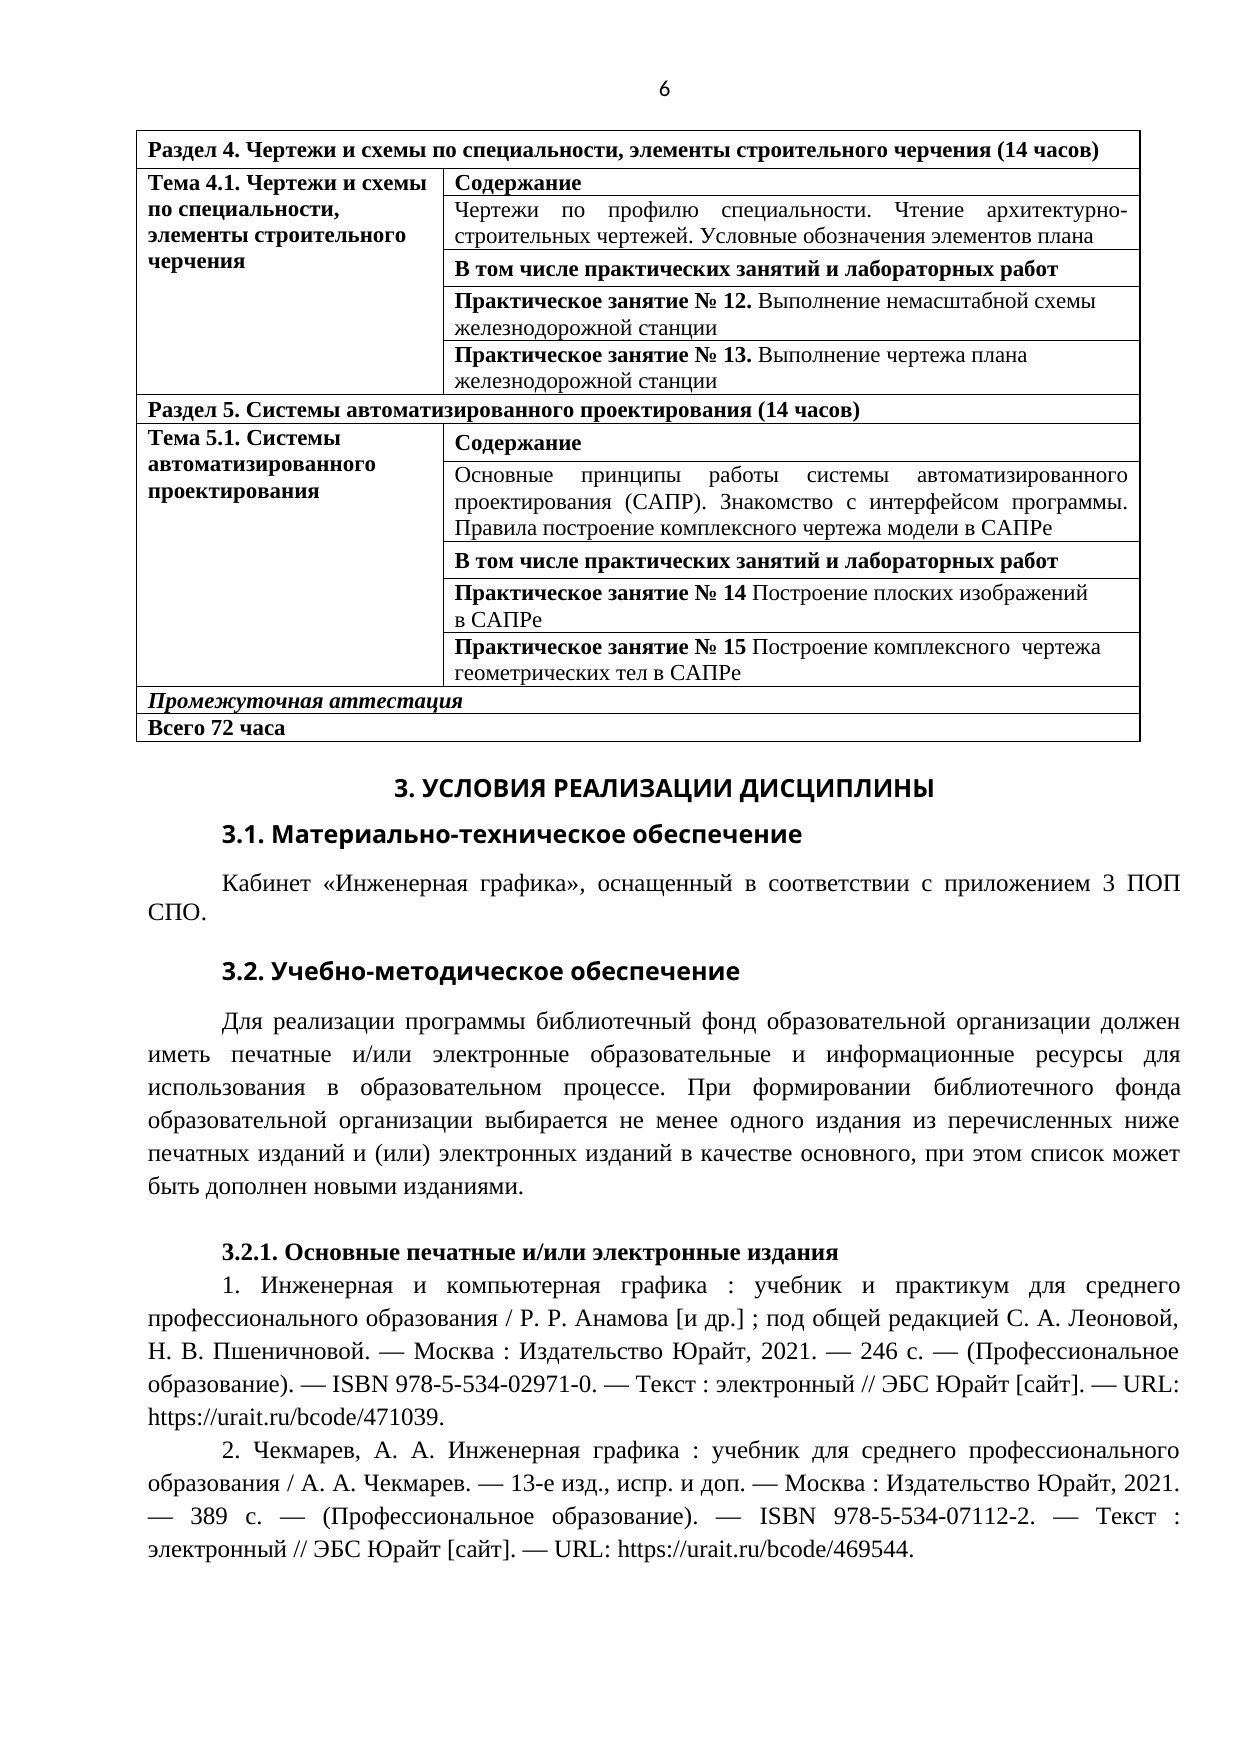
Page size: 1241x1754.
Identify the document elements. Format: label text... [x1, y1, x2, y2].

text 2. Чекмарев, А. А. Инженерная графика : учебник для среднего профессионального образования / А. А. Чекмарев. — 13-е изд., испр. и доп. — Москва : Издательство Юрайт, 2021. — 389 с. — (Профессиональное образование). — ISBN 978-5-534-07112-2. — Текст : электронный // ЭБС Юрайт [сайт]. — URL: https://urait.ru/bcode/469544. [148, 1435, 1181, 1563]
table_cell Практическое занятие № 12. Выполнение немасштабной схемы железнодорожной станции [444, 287, 1139, 340]
table_cell Практическое занятие № 13. Выполнение чертежа плана железнодорожной станции [444, 341, 1139, 394]
table_cell Чертежи по профилю специальности. Чтение архитектурно-строительных чертежей. Условные обозначения элементов плана [444, 196, 1139, 249]
table_cell Практическое занятие № 14 Построение плоских изображений в САПРе [444, 579, 1139, 632]
text 3.2.1. Основные печатные и/или электронные издания [148, 1237, 1181, 1266]
table_cell Содержание [444, 169, 1139, 195]
table_cell Основные принципы работы системы автоматизированного проектирования (САПР). Знакомство с интерфейсом программы. Правила построение комплексного чертежа модели в САПРе [444, 462, 1139, 541]
table_cell Всего 72 часа [137, 714, 1139, 741]
table_cell Тема 4.1. Чертежи и схемы по специальности, элементы строительного черчения [137, 169, 443, 394]
text Для реализации программы библиотечный фонд образовательной организации должен иметь печатные и/или электронные образовательные и информационные ресурсы для использования в образовательном процессе. При формировании библиотечного фонда образовательной организации выбирается не менее одного издания из перечисленных ниже печатных изданий и (или) электронных изданий в качестве основного, при этом список может быть дополнен новыми изданиями. [148, 1006, 1181, 1199]
text 3. Условия реализации ДИСЦИПЛИНЫ [148, 770, 1181, 804]
table_cell Раздел 4. Чертежи и схемы по специальности, элементы строительного черчения (14 часов) [137, 131, 1139, 167]
table_cell Промежуточная аттестация [137, 687, 1139, 713]
table_cell В том числе практических занятий и лабораторных работ [444, 542, 1139, 578]
table_cell Тема 5.1. Системы автоматизированного проектирования [137, 424, 443, 686]
text 1. Инженерная и компьютерная графика : учебник и практикум для среднего профессионального образования / Р. Р. Анамова [и др.] ; под общей редакцией С. А. Леоновой, Н. В. Пшеничновой. — Москва : Издательство Юрайт, 2021. — 246 с. — (Профессиональное образование). — ISBN 978-5-534-02971-0. — Текст : электронный // ЭБС Юрайт [сайт]. — URL: https://urait.ru/bcode/471039. [148, 1270, 1181, 1431]
text 3.1. Материально-техническое обеспечение [148, 817, 1181, 851]
text 3.2. Учебно-методическое обеспечение [148, 954, 1181, 988]
text Кабинет «Инженерная графика», оснащенный в соответствии с приложением 3 ПОП СПО. [148, 868, 1181, 926]
table_cell Раздел 5. Системы автоматизированного проектирования (14 часов) [137, 395, 1139, 423]
table_cell Практическое занятие № 15 Построение комплексного чертежа геометрических тел в САПРе [444, 633, 1139, 686]
table_cell В том числе практических занятий и лабораторных работ [444, 250, 1139, 286]
table_cell Содержание [444, 424, 1139, 461]
